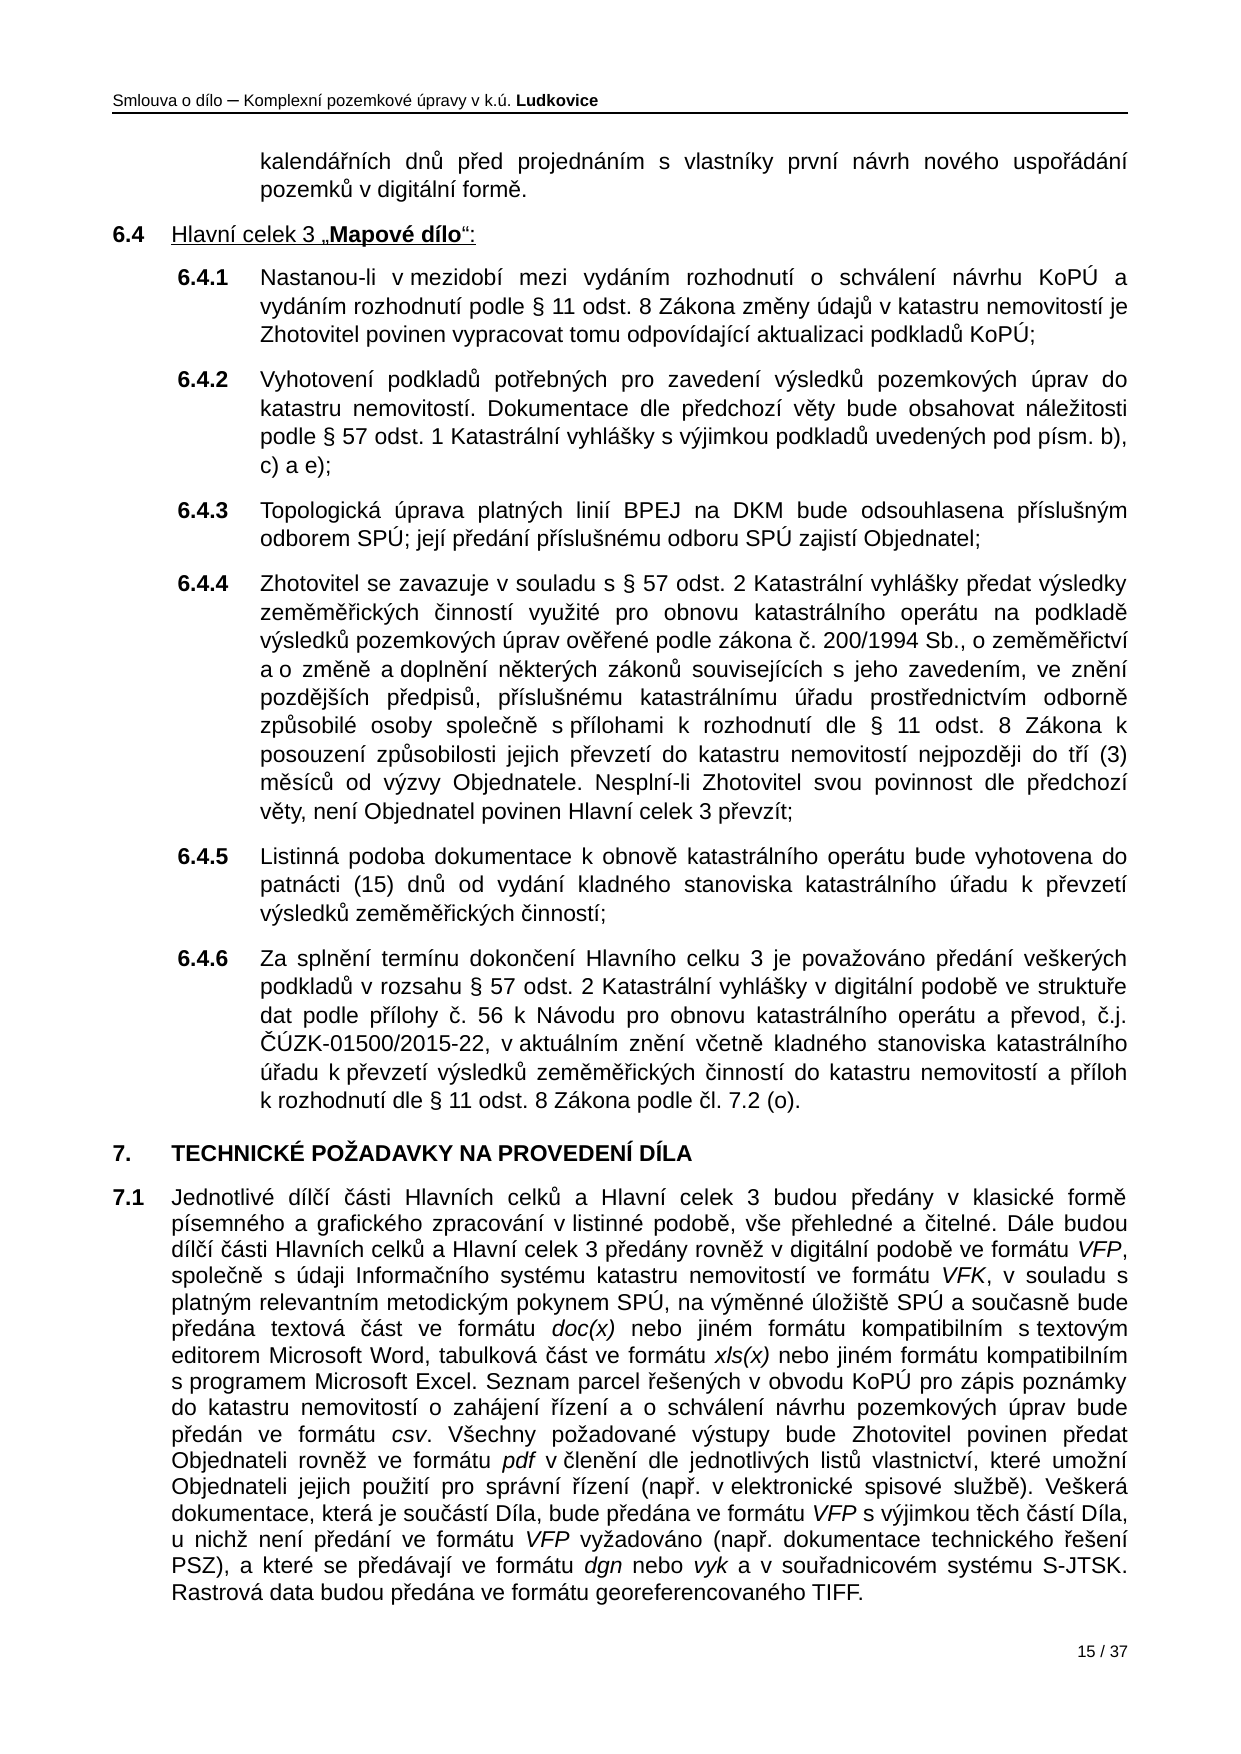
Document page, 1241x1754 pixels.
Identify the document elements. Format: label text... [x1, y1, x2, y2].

text Hlavní celek 3 „Mapové dílo“: [112, 221, 1128, 248]
text Listinná podoba dokumentace k obnově katastrálního operátu bude vyhotovena do patnácti (15) dnů od vydání kladného stanoviska katastrálního úřadu k převzetí výsledků zeměměřických činností; [177, 843, 1128, 926]
text Jednotlivé dílčí části Hlavních celků a Hlavní celek 3 budou předány v klasické formě písemného a grafického zpracování v listinné podobě, vše přehledné a čitelné. Dále budou dílčí části Hlavních celků a Hlavní celek 3 předány rovněž v digitální podobě ve formátu VFP, společně s údaji Informačního systému katastru nemovitostí ve formátu VFK, v souladu s platným relevantním metodickým pokynem SPÚ, na výměnné úložiště SPÚ a současně bude předána textová část ve formátu doc(x) nebo jiném formátu kompatibilním s textovým editorem Microsoft Word, tabulková část ve formátu xls(x) nebo jiném formátu kompatibilním s programem Microsoft Excel. Seznam parcel řešených v obvodu KoPÚ pro zápis poznámky do katastru nemovitostí o zahájení řízení a o schválení návrhu pozemkových úprav bude předán ve formátu csv. Všechny požadované výstupy bude Zhotovitel povinen předat Objednateli rovněž ve formátu pdf v členění dle jednotlivých listů vlastnictví, které umožní Objednateli jejich použití pro správní řízení (např. v elektronické spisové službě). Veškerá dokumentace, která je součástí Díla, bude předána ve formátu VFP s výjimkou těch částí Díla, u nichž není předání ve formátu VFP vyžadováno (např. dokumentace technického řešení PSZ), a které se předávají ve formátu dgn nebo vyk a v souřadnicovém systému S-JTSK. Rastrová data budou předána ve formátu georeferencovaného TIFF. [112, 1183, 1128, 1605]
text Nastanou-li v mezidobí mezi vydáním rozhodnutí o schválení návrhu KoPÚ a vydáním rozhodnutí podle § 11 odst. 8 Zákona změny údajů v katastru nemovitostí je Zhotovitel povinen vypracovat tomu odpovídající aktualizaci podkladů KoPÚ; [177, 264, 1128, 347]
text Technické požadavky na provedení díla [112, 1140, 1128, 1167]
text Topologická úprava platných linií BPEJ na DKM bude odsouhlasena příslušným odborem SPÚ; její předání příslušnému odboru SPÚ zajistí Objednatel; [177, 497, 1128, 551]
text Zhotovitel se zavazuje v souladu s § 57 odst. 2 Katastrální vyhlášky předat výsledky zeměměřických činností využité pro obnovu katastrálního operátu na podkladě výsledků pozemkových úprav ověřené podle zákona č. 200/1994 Sb., o zeměměřictví a o změně a doplnění některých zákonů souvisejících s jeho zavedením, ve znění pozdějších předpisů, příslušnému katastrálnímu úřadu prostřednictvím odborně způsobilé osoby společně s přílohami k rozhodnutí dle § 11 odst. 8 Zákona k posouzení způsobilosti jejich převzetí do katastru nemovitostí nejpozději do tří (3) měsíců od výzvy Objednatele. Nesplní-li Zhotovitel svou povinnost dle předchozí věty, není Objednatel povinen Hlavní celek 3 převzít; [177, 570, 1128, 824]
text Vyhotovení podkladů potřebných pro zavedení výsledků pozemkových úprav do katastru nemovitostí. Dokumentace dle předchozí věty bude obsahovat náležitosti podle § 57 odst. 1 Katastrální vyhlášky s výjimkou podkladů uvedených pod písm. b), c) a e); [177, 366, 1128, 478]
text Za splnění termínu dokončení Hlavního celku 3 je považováno předání veškerých podkladů v rozsahu § 57 odst. 2 Katastrální vyhlášky v digitální podobě ve struktuře dat podle přílohy č. 56 k Návodu pro obnovu katastrálního operátu a převod, č.j. ČÚZK-01500/2015-22, v aktuálním znění včetně kladného stanoviska katastrálního úřadu k převzetí výsledků zeměměřických činností do katastru nemovitostí a příloh k rozhodnutí dle § 11 odst. 8 Zákona podle čl. 7.2 (o). [177, 945, 1128, 1113]
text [177, 148, 1128, 202]
